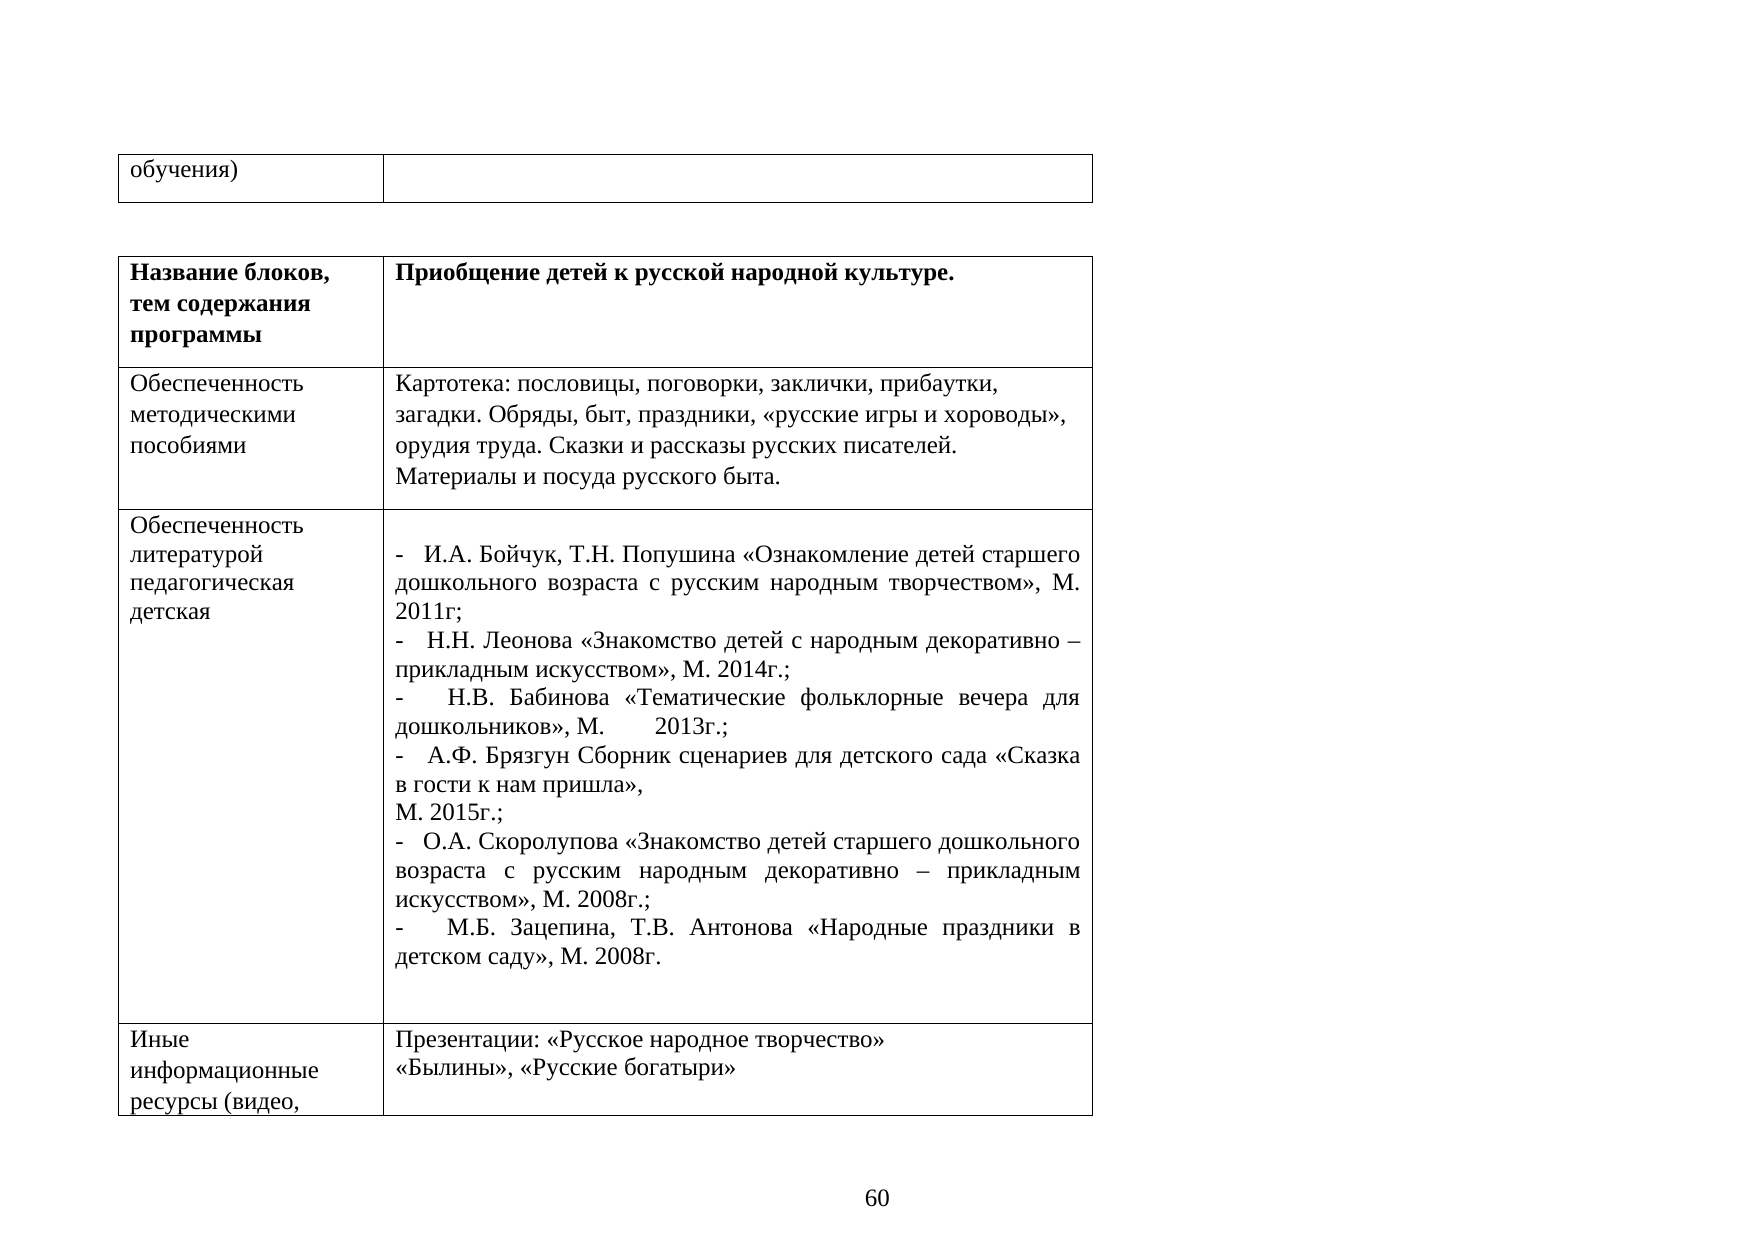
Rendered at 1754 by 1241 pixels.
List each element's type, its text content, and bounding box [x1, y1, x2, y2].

table_cell Обеспеченность методическими пособиями [119, 368, 383, 509]
table_cell - И.А. Бойчук, Т.Н. Попушина «Ознакомление детей старшего дошкольного возраста с русским народным творчеством», М. 2011г; - Н.Н. Леонова «Знакомство детей с народным декоративно – прикладным искусством», М. 2014г.; - Н.В. Бабинова «Тематические фольклорные вечера для дошкольников», М. 2013г.; - А.Ф. Брязгун Сборник сценариев для детского сада «Сказка в гости к нам пришла», М. 2015г.; - О.А. Скоролупова «Знакомство детей старшего дошкольного возраста с русским народным декоративно – прикладным искусством», М. 2008г.; - М.Б. Зацепина, Т.В. Антонова «Народные праздники в детском саду», М. 2008г. [384, 510, 1092, 1023]
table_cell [384, 155, 1092, 202]
table_header Приобщение детей к русской народной культуре. [384, 257, 1092, 367]
table_header Название блоков, тем содержания программы [119, 257, 383, 367]
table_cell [119, 155, 383, 202]
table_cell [119, 1024, 383, 1114]
table_cell Картотека: пословицы, поговорки, заклички, прибаутки, загадки. Обряды, быт, праздники, «русские игры и хороводы», орудия труда. Сказки и рассказы русских писателей. Материалы и посуда русского быта. [384, 368, 1092, 509]
table_cell Обеспеченность литературой педагогическая детская [119, 510, 383, 1023]
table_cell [384, 1024, 1092, 1114]
